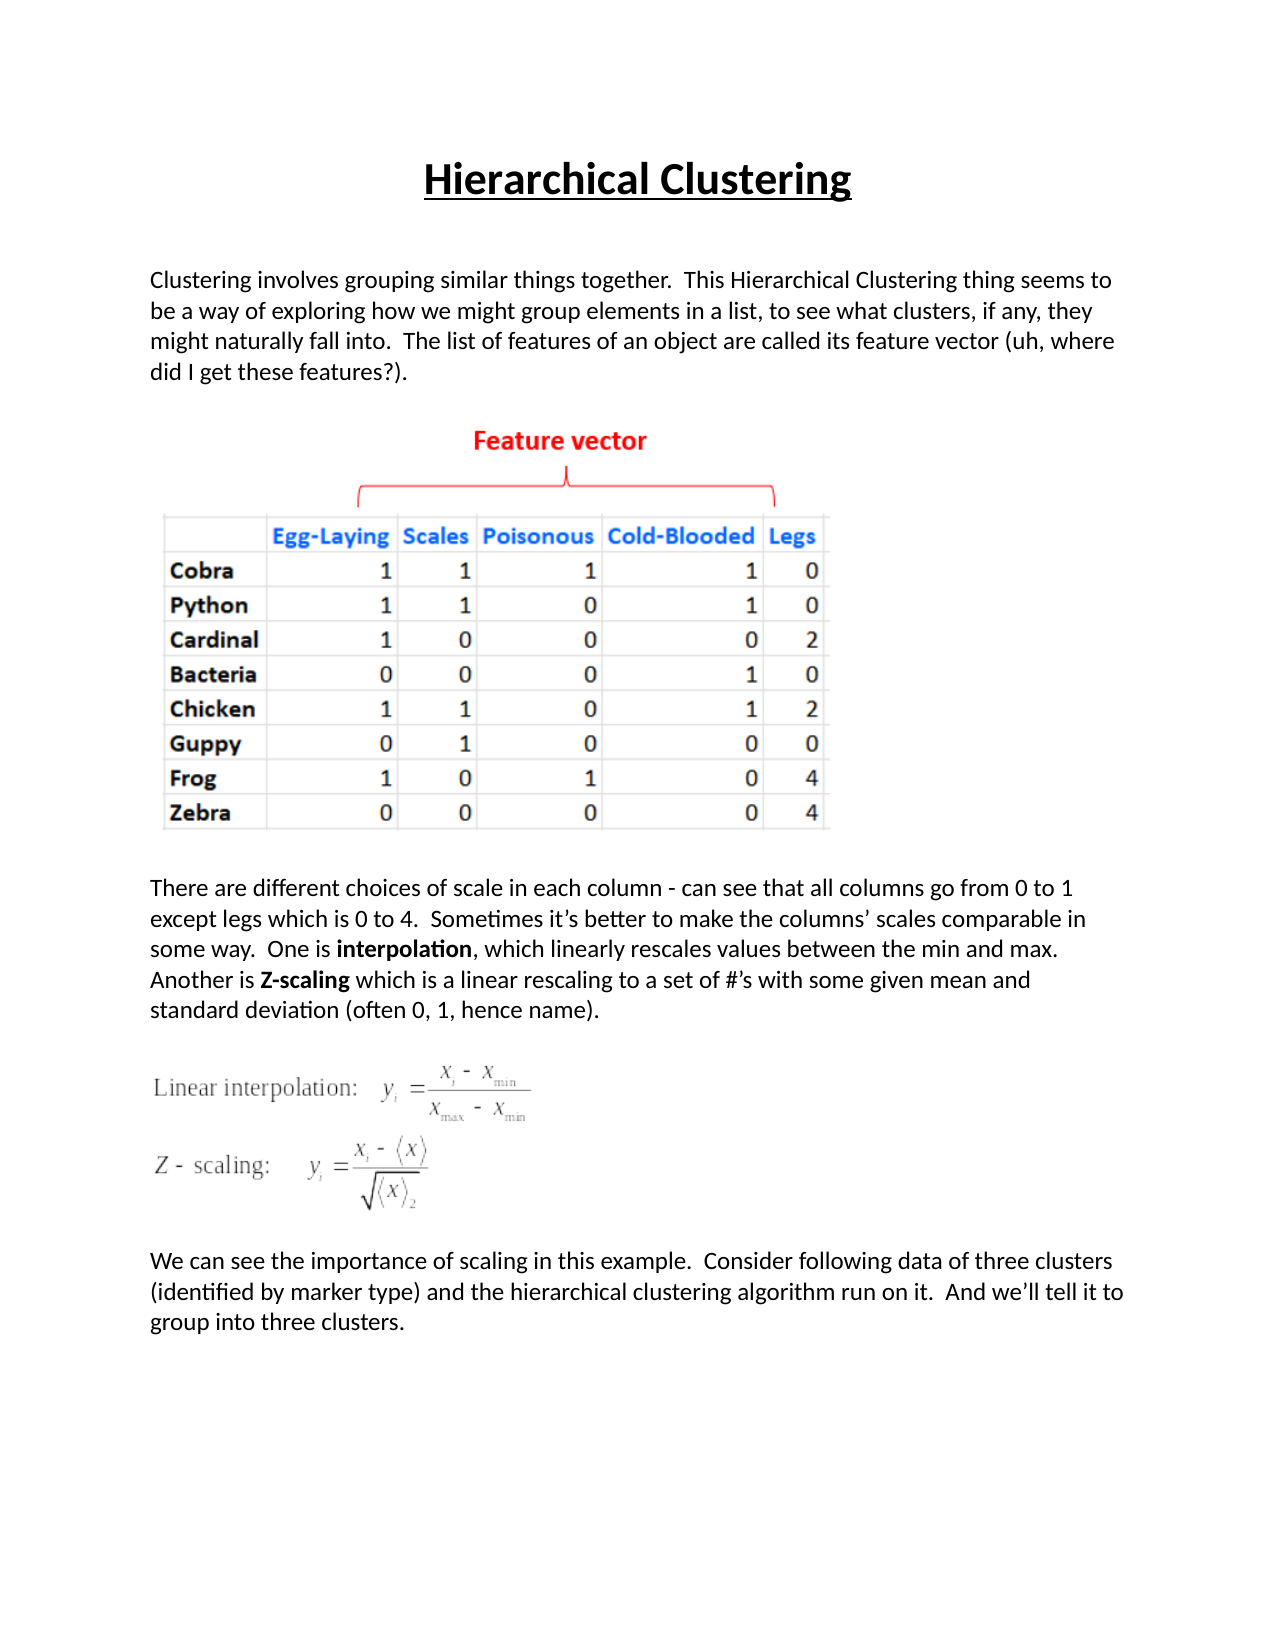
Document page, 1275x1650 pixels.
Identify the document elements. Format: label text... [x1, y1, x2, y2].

text Hierarchical Clustering [150, 150, 1125, 206]
text Clustering involves grouping similar things together. This Hierarchical Clustering thing seems to be a way of exploring how we might group elements in a list, to see what clusters, if any, they might naturally fall into. The list of features of an object are called its feature vector (uh, where did I get these features?). [150, 264, 1125, 387]
picture [150, 417, 849, 842]
text We can see the importance of scaling in this example. Consider following data of three clusters (identified by marker type) and the hierarchical clustering algorithm run on it. And we’ll tell it to group into three clusters. [150, 1245, 1125, 1337]
text There are different choices of scale in each column - can see that all columns go from 0 to 1 except legs which is 0 to 4. Sometimes it’s better to make the columns’ scales comparable in some way. One is interpolation, which linearly rescales values between the min and max. Another is Z-scaling which is a linear rescaling to a set of #’s with some given mean and standard deviation (often 0, 1, hence name). [150, 873, 1125, 1025]
